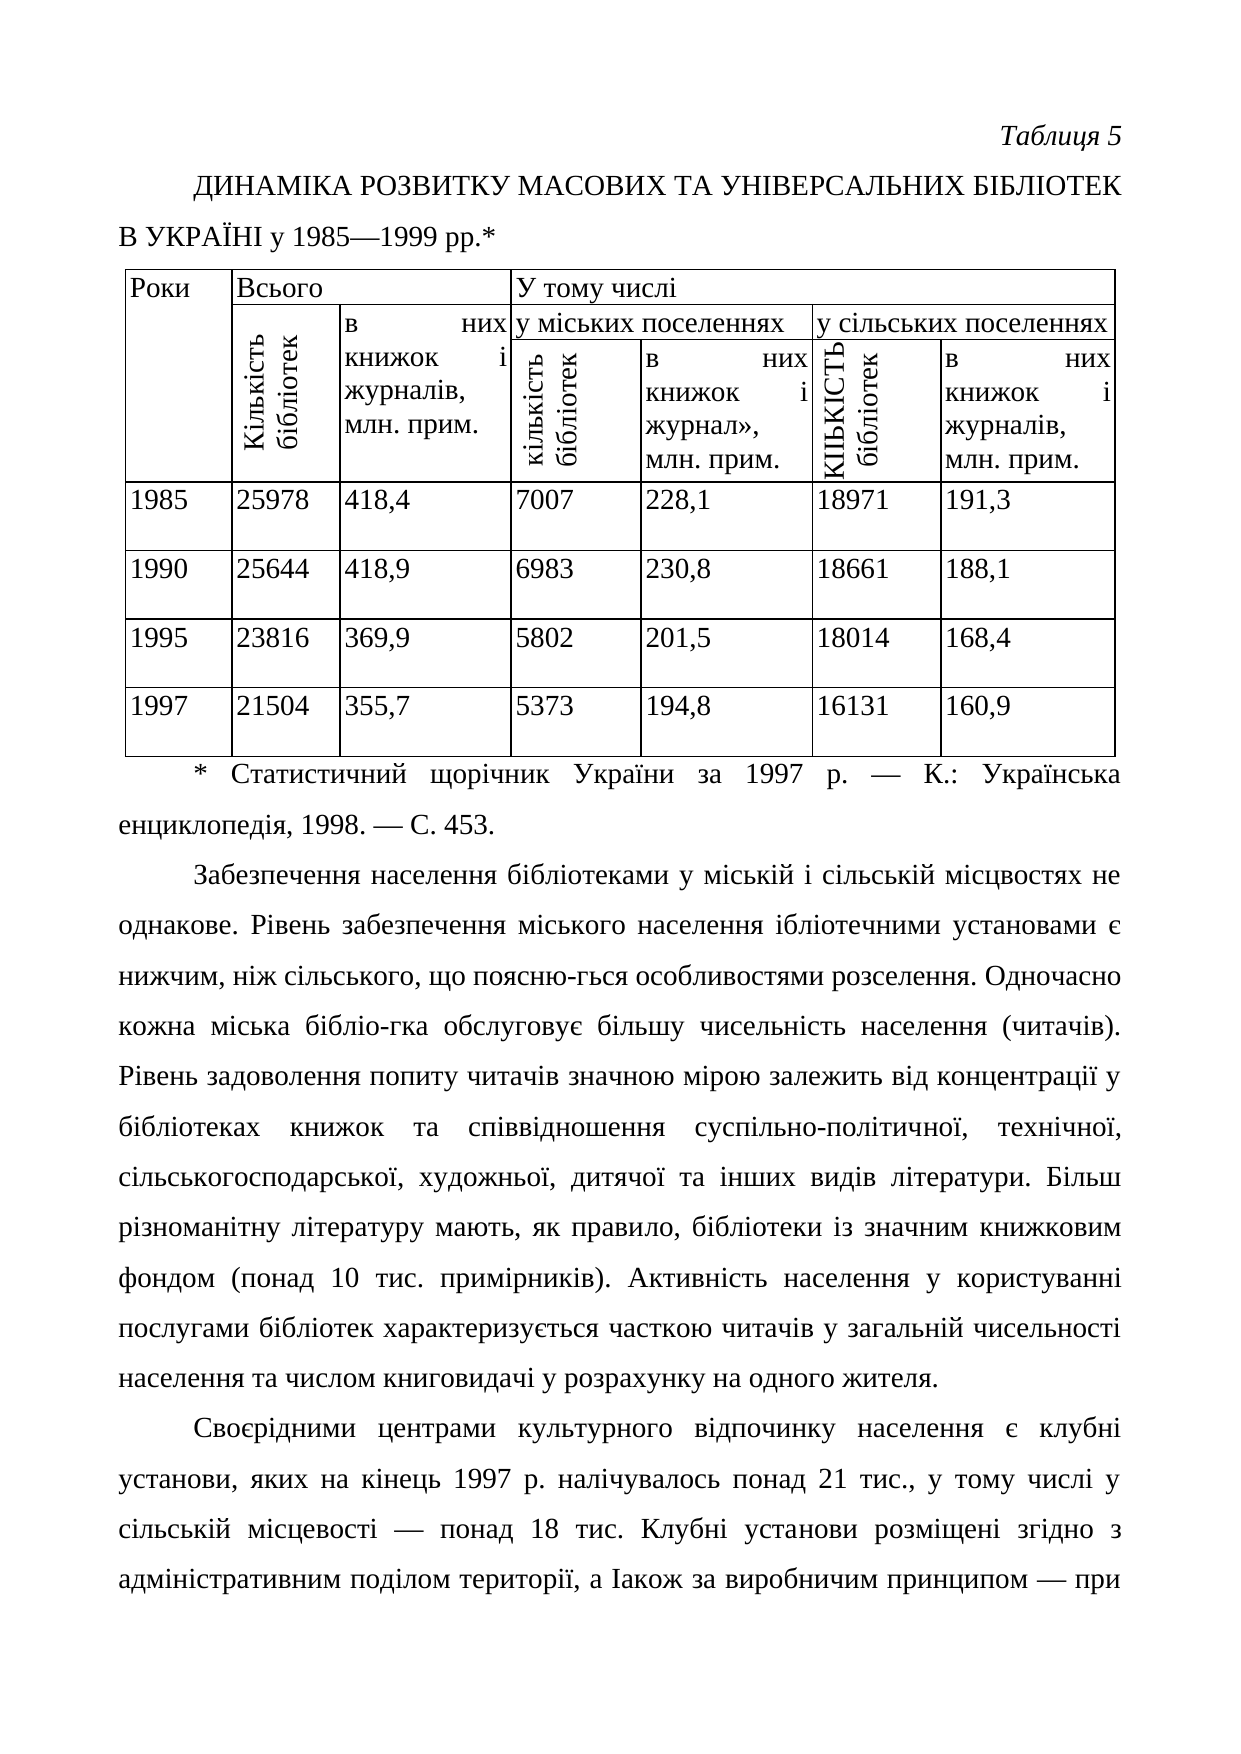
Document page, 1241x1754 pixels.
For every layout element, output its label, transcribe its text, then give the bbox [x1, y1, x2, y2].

table_cell у міських поселеннях [512, 305, 812, 339]
table_cell 1985 [126, 483, 231, 549]
table_cell 6983 [512, 551, 640, 618]
table_cell 418,4 [341, 483, 510, 549]
table_cell 201,5 [642, 620, 812, 687]
table_cell 5802 [512, 620, 640, 687]
table_cell 369,9 [341, 620, 510, 687]
table_cell 18014 [813, 620, 940, 687]
table_cell 194,8 [642, 688, 812, 756]
table_header У тому числі [512, 270, 1114, 304]
table_cell КІІЬКІСТЬ бібліотек [813, 340, 940, 481]
table_cell 188,1 [942, 551, 1114, 618]
table_cell 16131 [813, 688, 940, 756]
table_cell 228,1 [642, 483, 812, 549]
table_header Роки [126, 270, 231, 481]
table_cell в них книжок і журналів, млн. прим. [341, 305, 510, 481]
table_cell 18971 [813, 483, 940, 549]
text Забезпечення населення бібліотеками у міській і сільській місцвостях не однакове. Рівень забезпечення міського населення ібліотечними установами є нижчим, ніж сільського, що поясню-гься особливостями розселення. Одночасно кожна міська бібліо-гка обслуговує більшу чисельність населення (читачів). Рівень задоволення попиту читачів значною мірою залежить від концентрації у бібліотеках книжок та співвідношення суспільно-політичної, технічної, сільськогосподарської, художньої, дитячої та інших видів літератури. Більш різноманітну літературу мають, як правило, бібліотеки із значним книжковим фондом (понад 10 тис. примірників). Активність населення у користуванні послугами бібліотек характеризується часткою читачів у загальній чисельності населення та числом книговидачі у розрахунку на одного жителя. [118, 857, 1122, 1394]
table_cell 418,9 [341, 551, 510, 618]
table_cell 5373 [512, 688, 640, 756]
table_cell 25644 [233, 551, 339, 618]
table_cell 355,7 [341, 688, 510, 756]
table_cell 25978 [233, 483, 339, 549]
table_cell Кількість бібліотек [233, 305, 339, 481]
table_cell в них книжок і журналів, млн. прим. [942, 340, 1114, 481]
table_cell у сільських поселеннях [813, 305, 1114, 339]
table_cell 1990 [126, 551, 231, 618]
table_cell 230,8 [642, 551, 812, 618]
table_cell 1995 [126, 620, 231, 687]
table_cell 1997 [126, 688, 231, 756]
table_cell кількість бібліотек [512, 340, 640, 481]
table_header Всього [233, 270, 510, 304]
table_cell 160,9 [942, 688, 1114, 756]
subtitle Таблиця 5 [118, 118, 1122, 152]
text * Статистичний щорічник України за 1997 р. — К.: Українська енциклопедія, 1998. — С. 453. [118, 757, 1122, 840]
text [118, 1411, 1122, 1595]
table_cell 191,3 [942, 483, 1114, 549]
table_cell 168,4 [942, 620, 1114, 687]
table_cell 18661 [813, 551, 940, 618]
table_cell 21504 [233, 688, 339, 756]
table_cell 23816 [233, 620, 339, 687]
table_cell в них книжок і журнал», млн. прим. [642, 340, 812, 481]
text ДИНАМІКА РОЗВИТКУ МАСОВИХ ТА УНІВЕРСАЛЬНИХ БІБЛІОТЕК В УКРАЇНІ у 1985—1999 pp.* [118, 168, 1122, 252]
table_cell 7007 [512, 483, 640, 549]
